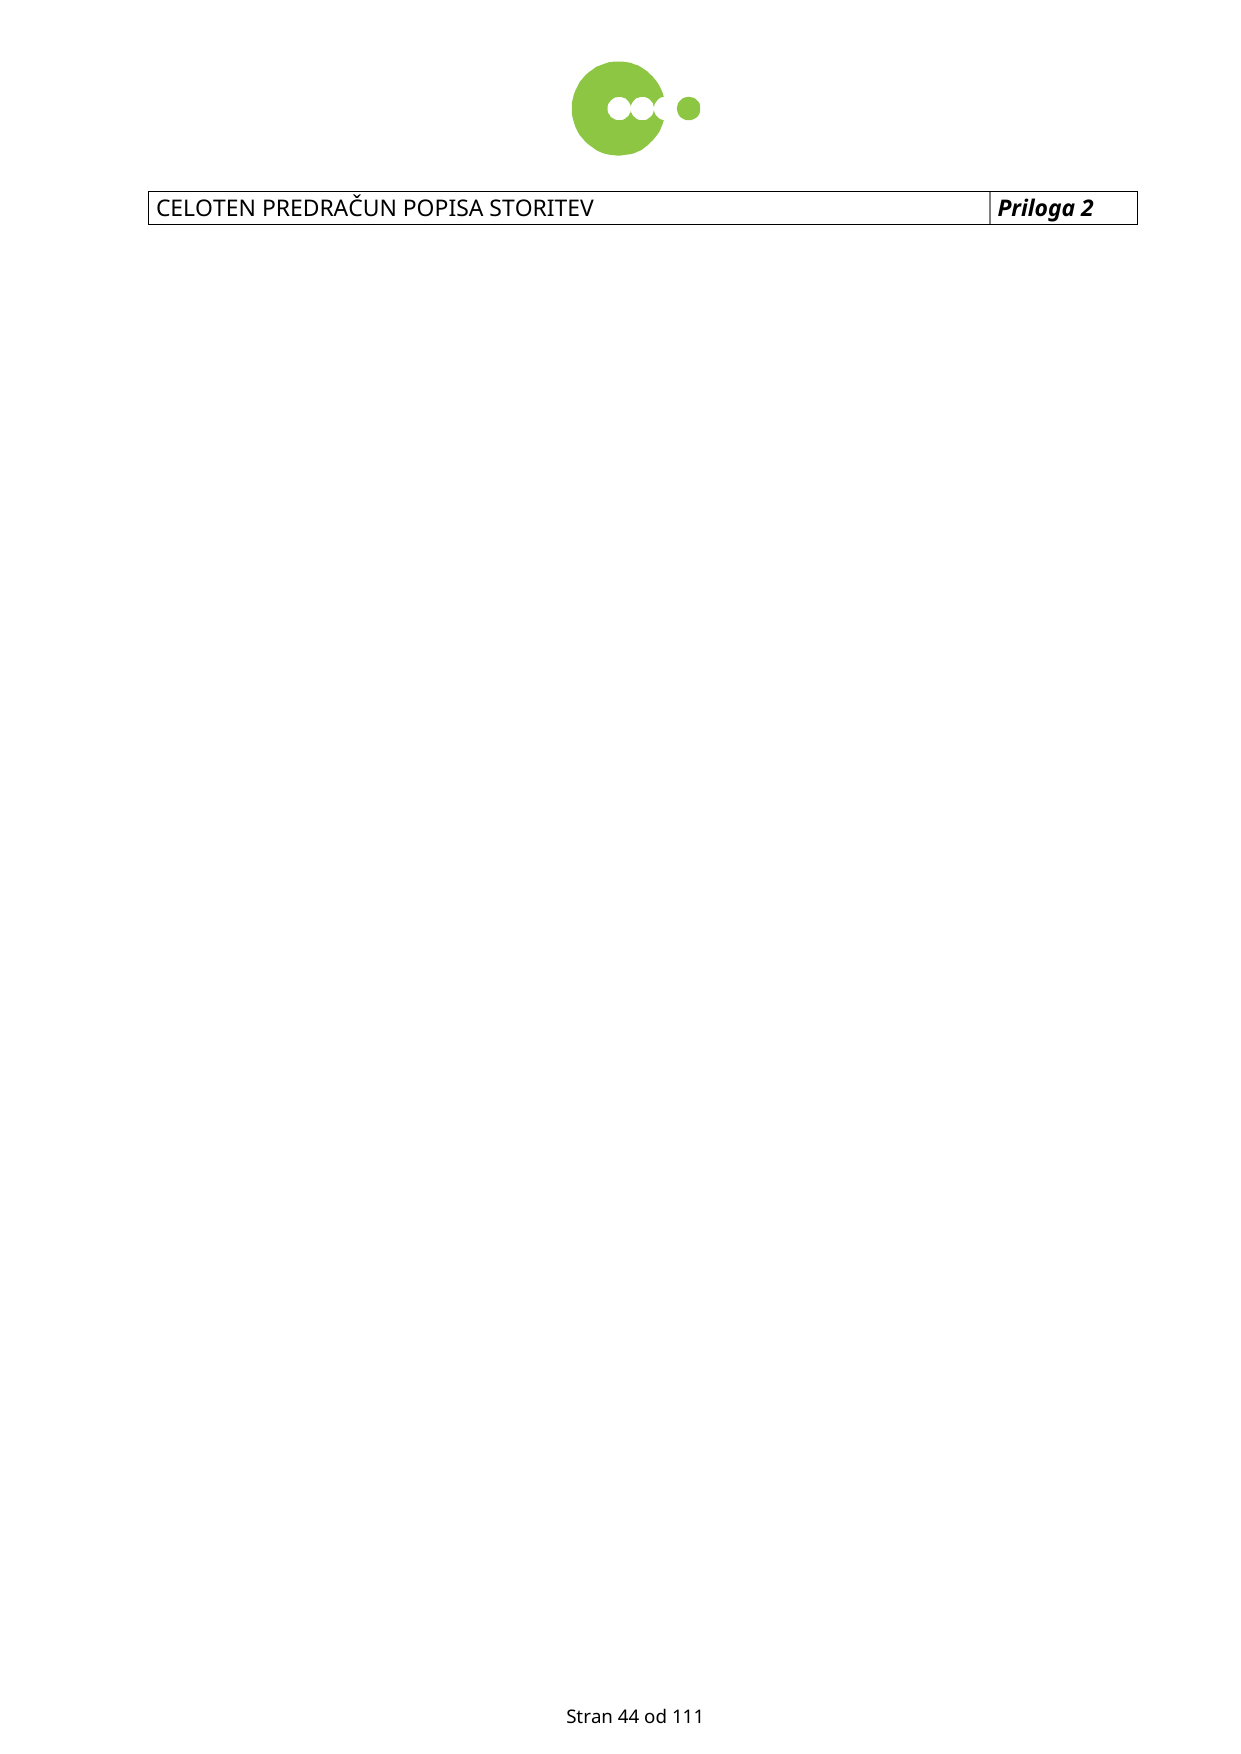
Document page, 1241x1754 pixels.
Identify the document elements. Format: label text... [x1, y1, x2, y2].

table_header CELOTEN PREDRAČUN POPISA STORITEV [149, 192, 989, 223]
table_header Priloga 2 [991, 192, 1137, 223]
